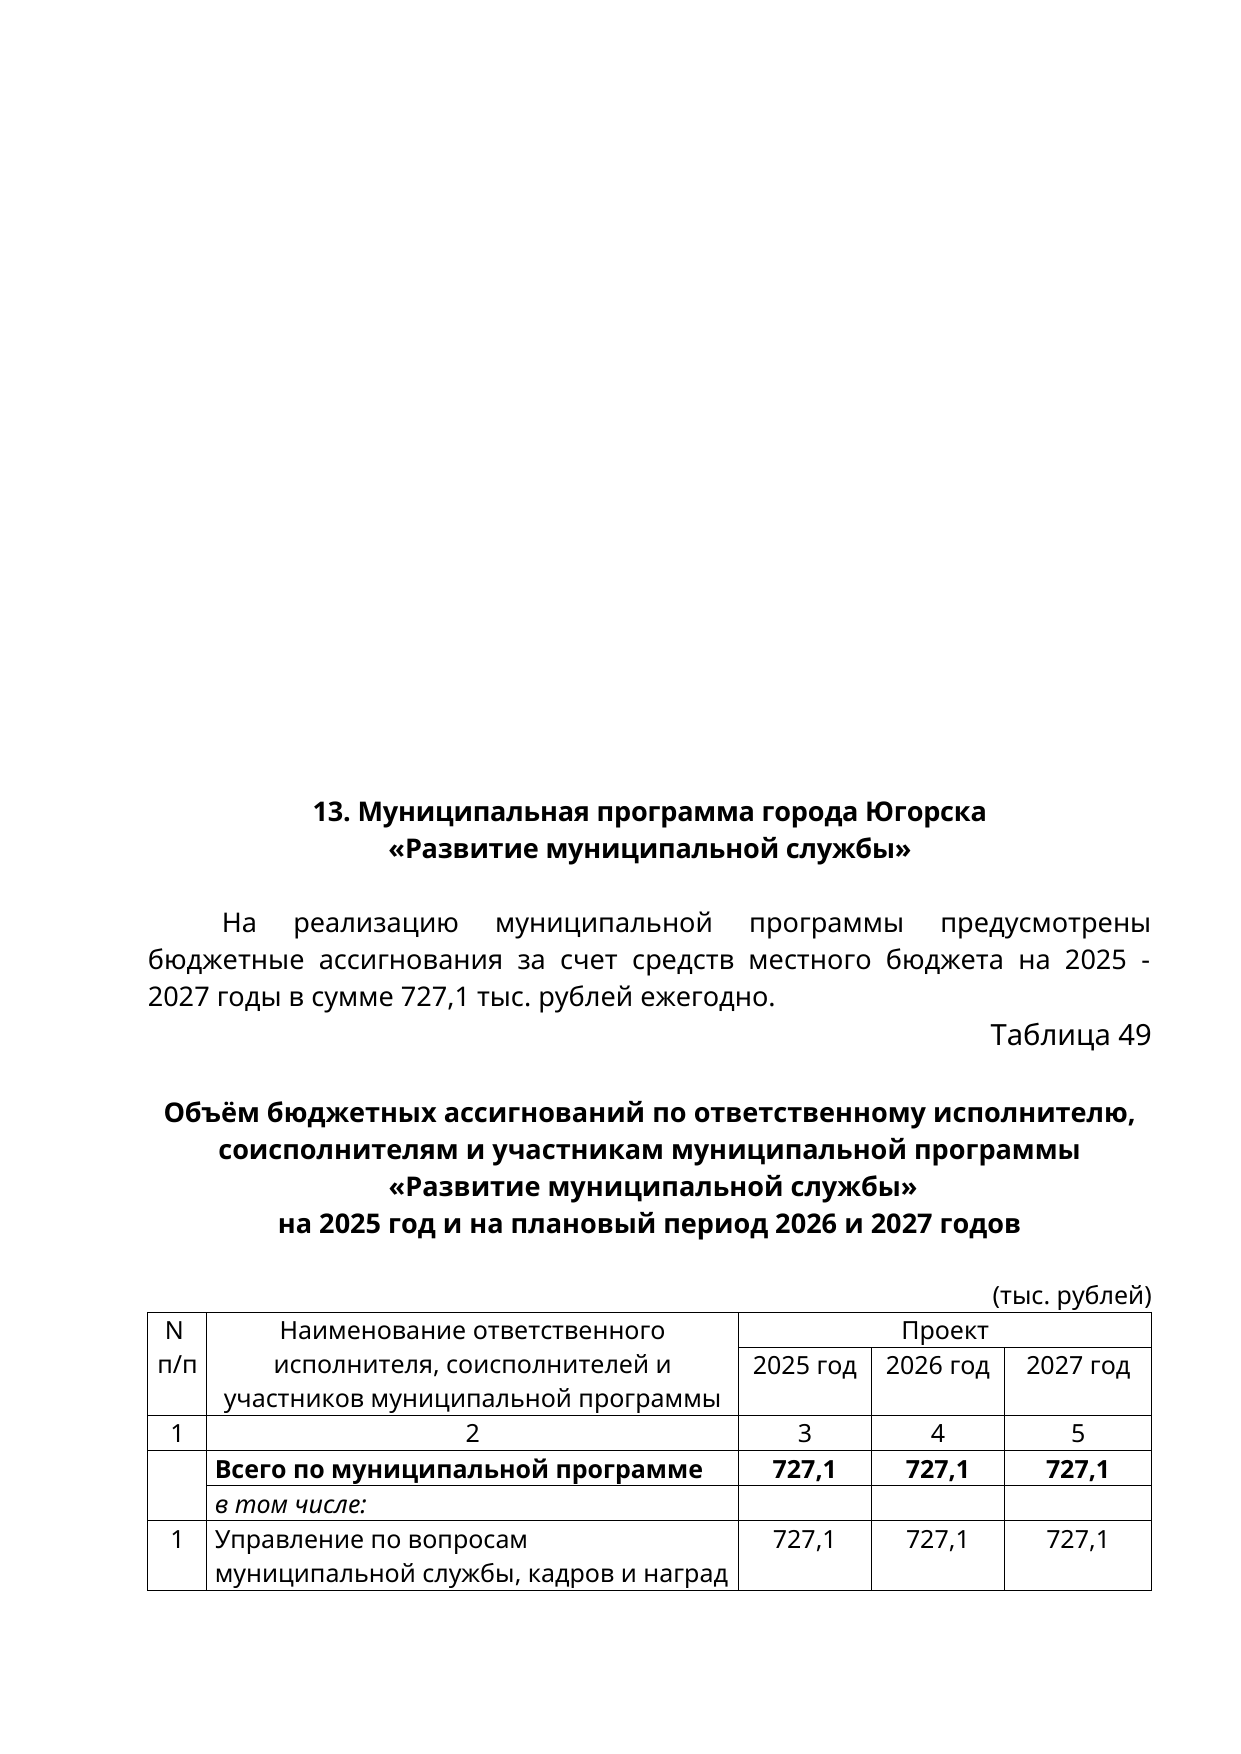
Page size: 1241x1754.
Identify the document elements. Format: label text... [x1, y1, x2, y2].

text (тыс. рублей) [148, 1278, 1152, 1312]
text На реализацию муниципальной программы предусмотрены бюджетные ассигнования за счет средств местного бюджета на 2025 - 2027 годы в сумме 727,1 тыс. рублей ежегодно. [148, 903, 1152, 1014]
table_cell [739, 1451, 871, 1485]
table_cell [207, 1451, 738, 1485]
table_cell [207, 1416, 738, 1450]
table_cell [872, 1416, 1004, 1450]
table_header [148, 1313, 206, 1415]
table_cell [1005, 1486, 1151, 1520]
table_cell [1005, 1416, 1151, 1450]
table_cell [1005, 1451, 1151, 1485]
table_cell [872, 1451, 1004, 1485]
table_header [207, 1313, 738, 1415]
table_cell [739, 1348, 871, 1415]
text «Развитие муниципальной службы» [148, 1167, 1152, 1204]
text «Развитие муниципальной службы» [148, 830, 1152, 867]
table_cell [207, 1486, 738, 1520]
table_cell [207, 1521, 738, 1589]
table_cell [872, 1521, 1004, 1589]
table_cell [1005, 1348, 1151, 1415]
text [148, 1204, 1152, 1241]
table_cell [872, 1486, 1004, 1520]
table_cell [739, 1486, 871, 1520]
text Таблица 49 [148, 1014, 1152, 1054]
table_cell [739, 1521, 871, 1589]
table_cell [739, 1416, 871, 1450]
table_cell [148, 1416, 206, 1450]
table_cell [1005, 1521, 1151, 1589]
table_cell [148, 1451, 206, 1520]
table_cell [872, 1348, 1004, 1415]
text Объём бюджетных ассигнований по ответственному исполнителю, соисполнителям и участникам муниципальной программы [148, 1093, 1152, 1167]
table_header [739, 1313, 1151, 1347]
text 13. Муниципальная программа города Югорска [148, 793, 1152, 830]
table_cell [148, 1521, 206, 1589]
